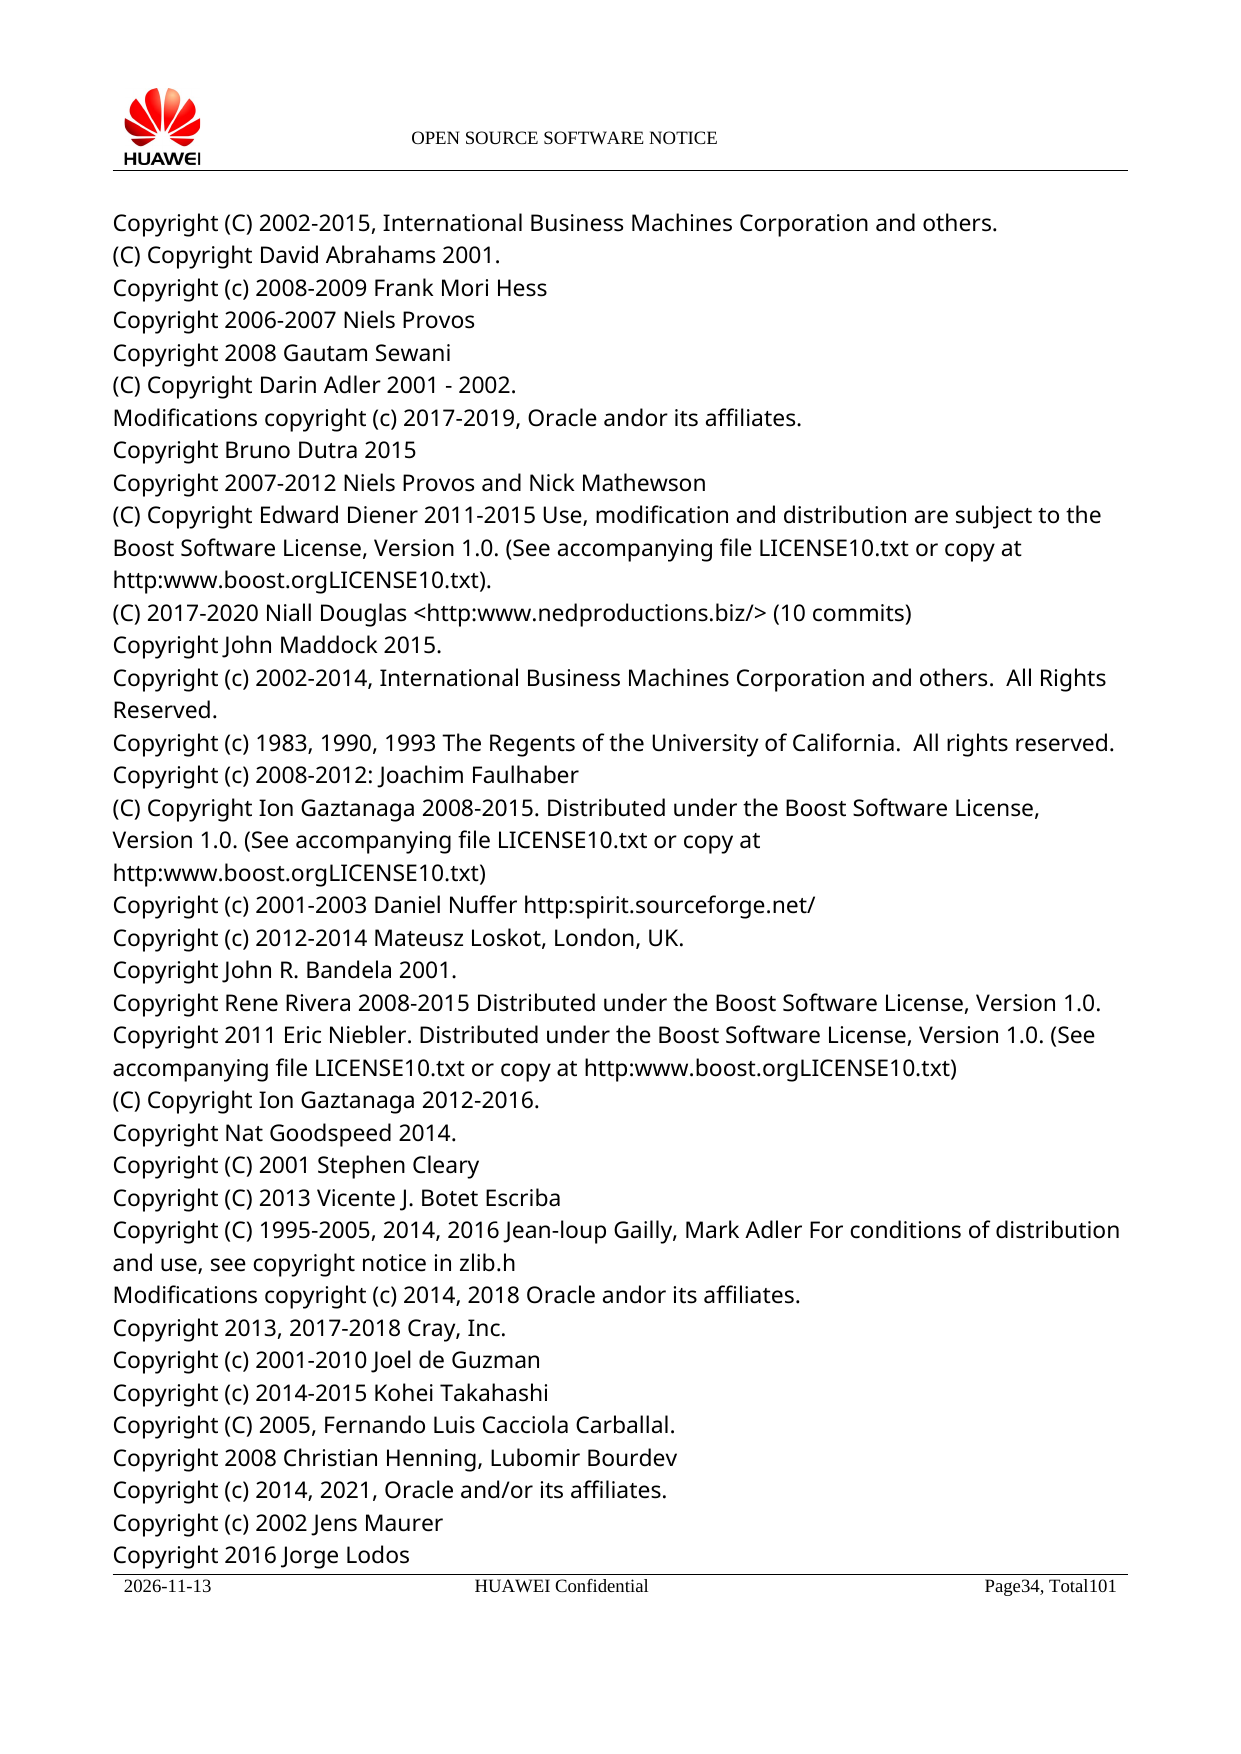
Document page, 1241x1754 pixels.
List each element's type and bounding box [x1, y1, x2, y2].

picture [124, 88, 201, 165]
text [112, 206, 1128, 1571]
